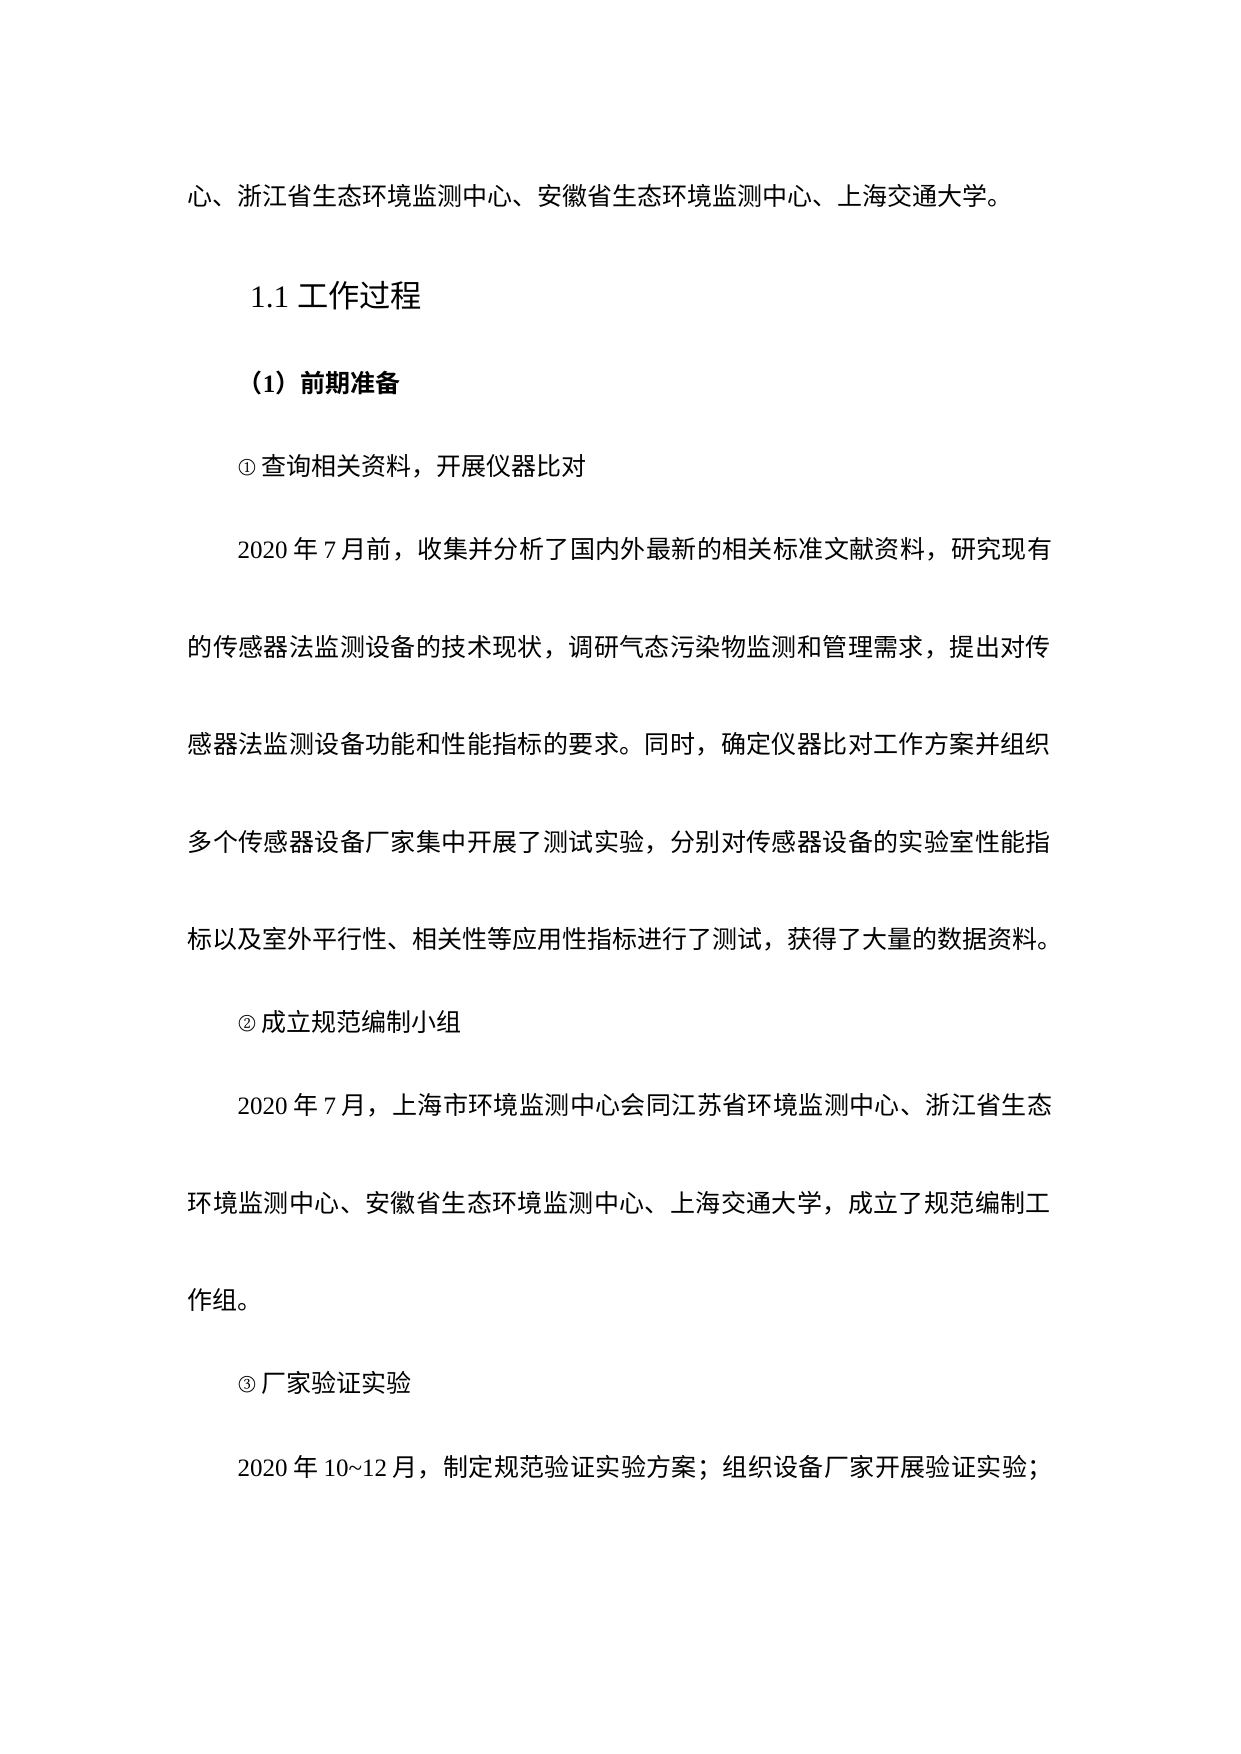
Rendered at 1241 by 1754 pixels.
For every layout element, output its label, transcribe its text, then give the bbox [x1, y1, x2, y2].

text 2020年7月前，收集并分析了国内外最新的相关标准文献资料，研究现有的传感器法监测设备的技术现状，调研气态污染物监测和管理需求，提出对传感器法监测设备功能和性能指标的要求。同时，确定仪器比对工作方案并组织多个传感器设备厂家集中开展了测试实验，分别对传感器设备的实验室性能指标以及室外平行性、相关性等应用性指标进行了测试，获得了大量的数据资料。 [187, 515, 1053, 970]
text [187, 1433, 1053, 1498]
text 2020年7月，上海市环境监测中心会同江苏省环境监测中心、浙江省生态环境监测中心、安徽省生态环境监测中心、上海交通大学，成立了规范编制工作组。 [187, 1071, 1053, 1331]
list 工作过程 [187, 261, 1053, 326]
text ①查询相关资料，开展仪器比对 [187, 432, 1053, 497]
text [187, 162, 1053, 227]
text ③厂家验证实验 [187, 1349, 1053, 1414]
text ②成立规范编制小组 [187, 988, 1053, 1053]
text （1）前期准备 [187, 349, 1053, 414]
